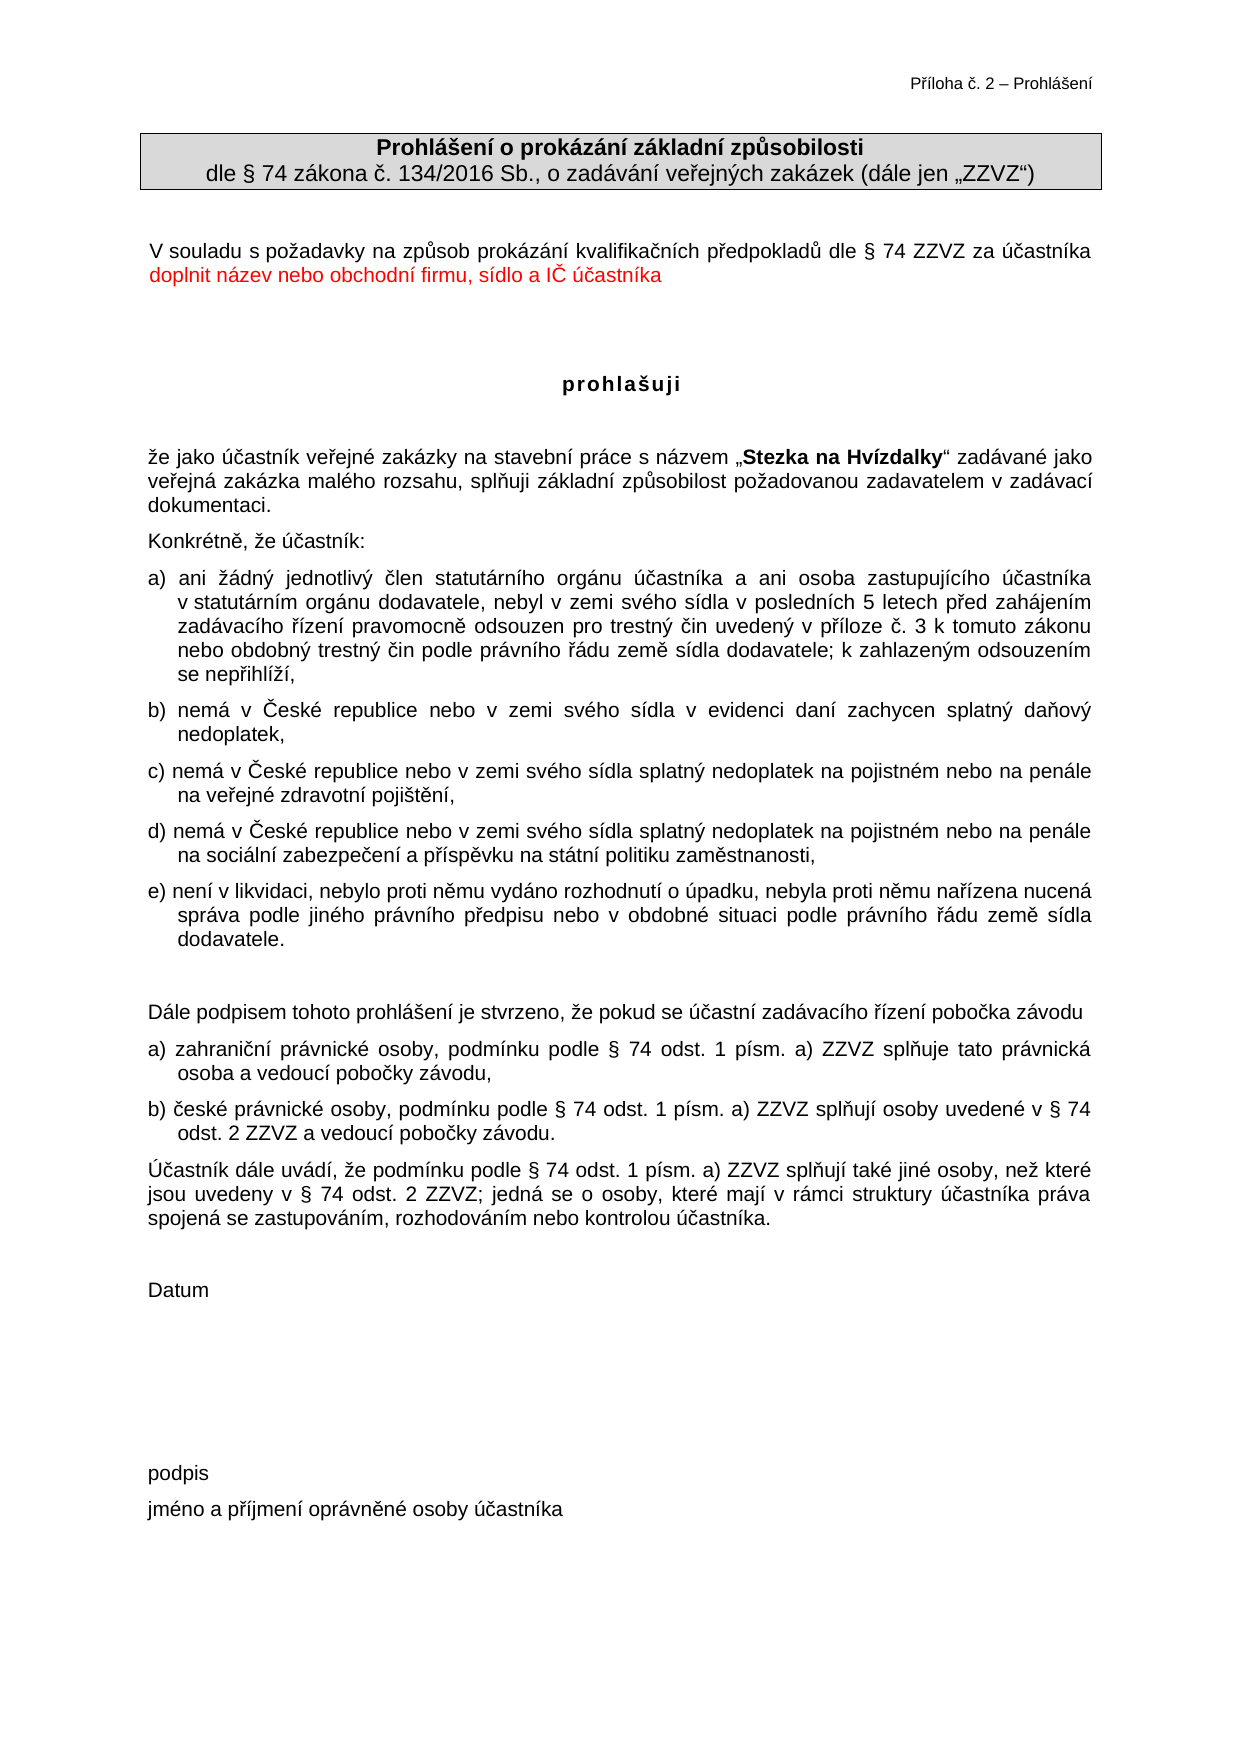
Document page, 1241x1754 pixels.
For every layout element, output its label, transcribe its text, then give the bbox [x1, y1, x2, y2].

text b) české právnické osoby, podmínku podle § 74 odst. 1 písm. a) ZZVZ splňují osoby uvedené v § 74 odst. 2 ZZVZ a vedoucí pobočky závodu. [148, 1097, 1093, 1145]
text jméno a příjmení oprávněné osoby účastníka [148, 1497, 1093, 1521]
text dle § 74 zákona č. 134/2016 Sb., o zadávání veřejných zakázek (dále jen „ZZVZ“) [141, 159, 1101, 189]
text Konkrétně, že účastník: [148, 529, 1093, 553]
text Datum [148, 1278, 1093, 1302]
text že jako účastník veřejné zakázky na stavební práce s názvem „Stezka na Hvízdalky“ zadávané jako veřejná zakázka malého rozsahu, splňuji základní způsobilost požadovanou zadavatelem v zadávací dokumentaci. [148, 445, 1093, 517]
text Prohlášení o prokázání základní způsobilosti [141, 134, 1101, 159]
text e) není v likvidaci, nebylo proti němu vydáno rozhodnutí o úpadku, nebyla proti němu nařízena nucená správa podle jiného právního předpisu nebo v obdobné situaci podle právního řádu země sídla dodavatele. [148, 879, 1093, 951]
text b) nemá v České republice nebo v zemi svého sídla v evidenci daní zachycen splatný daňový nedoplatek, [148, 698, 1093, 746]
text V souladu s požadavky na způsob prokázání kvalifikačních předpokladů dle § 74 ZZVZ za účastníka doplnit název nebo obchodní firmu, sídlo a IČ účastníka [149, 239, 1093, 287]
text d) nemá v České republice nebo v zemi svého sídla splatný nedoplatek na pojistném nebo na penále na sociální zabezpečení a příspěvku na státní politiku zaměstnanosti, [148, 819, 1093, 867]
text c) nemá v České republice nebo v zemi svého sídla splatný nedoplatek na pojistném nebo na penále na veřejné zdravotní pojištění, [148, 758, 1093, 806]
text prohlašuji [149, 372, 1093, 396]
text a) zahraniční právnické osoby, podmínku podle § 74 odst. 1 písm. a) ZZVZ splňuje tato právnická osoba a vedoucí pobočky závodu, [148, 1037, 1093, 1084]
text Účastník dále uvádí, že podmínku podle § 74 odst. 1 písm. a) ZZVZ splňují také jiné osoby, než které jsou uvedeny v § 74 odst. 2 ZZVZ; jedná se o osoby, které mají v rámci struktury účastníka práva spojená se zastupováním, rozhodováním nebo kontrolou účastníka. [148, 1157, 1093, 1229]
text podpis [148, 1461, 1093, 1484]
text a) ani žádný jednotlivý člen statutárního orgánu účastníka a ani osoba zastupujícího účastníka v statutárním orgánu dodavatele, nebyl v zemi svého sídla v posledních 5 letech před zahájením zadávacího řízení pravomocně odsouzen pro trestný čin uvedený v příloze č. 3 k tomuto zákonu nebo obdobný trestný čin podle právního řádu země sídla dodavatele; k zahlazeným odsouzením se nepřihlíží, [148, 566, 1093, 686]
text Dále podpisem tohoto prohlášení je stvrzeno, že pokud se účastní zadávacího řízení pobočka závodu [148, 1000, 1093, 1024]
